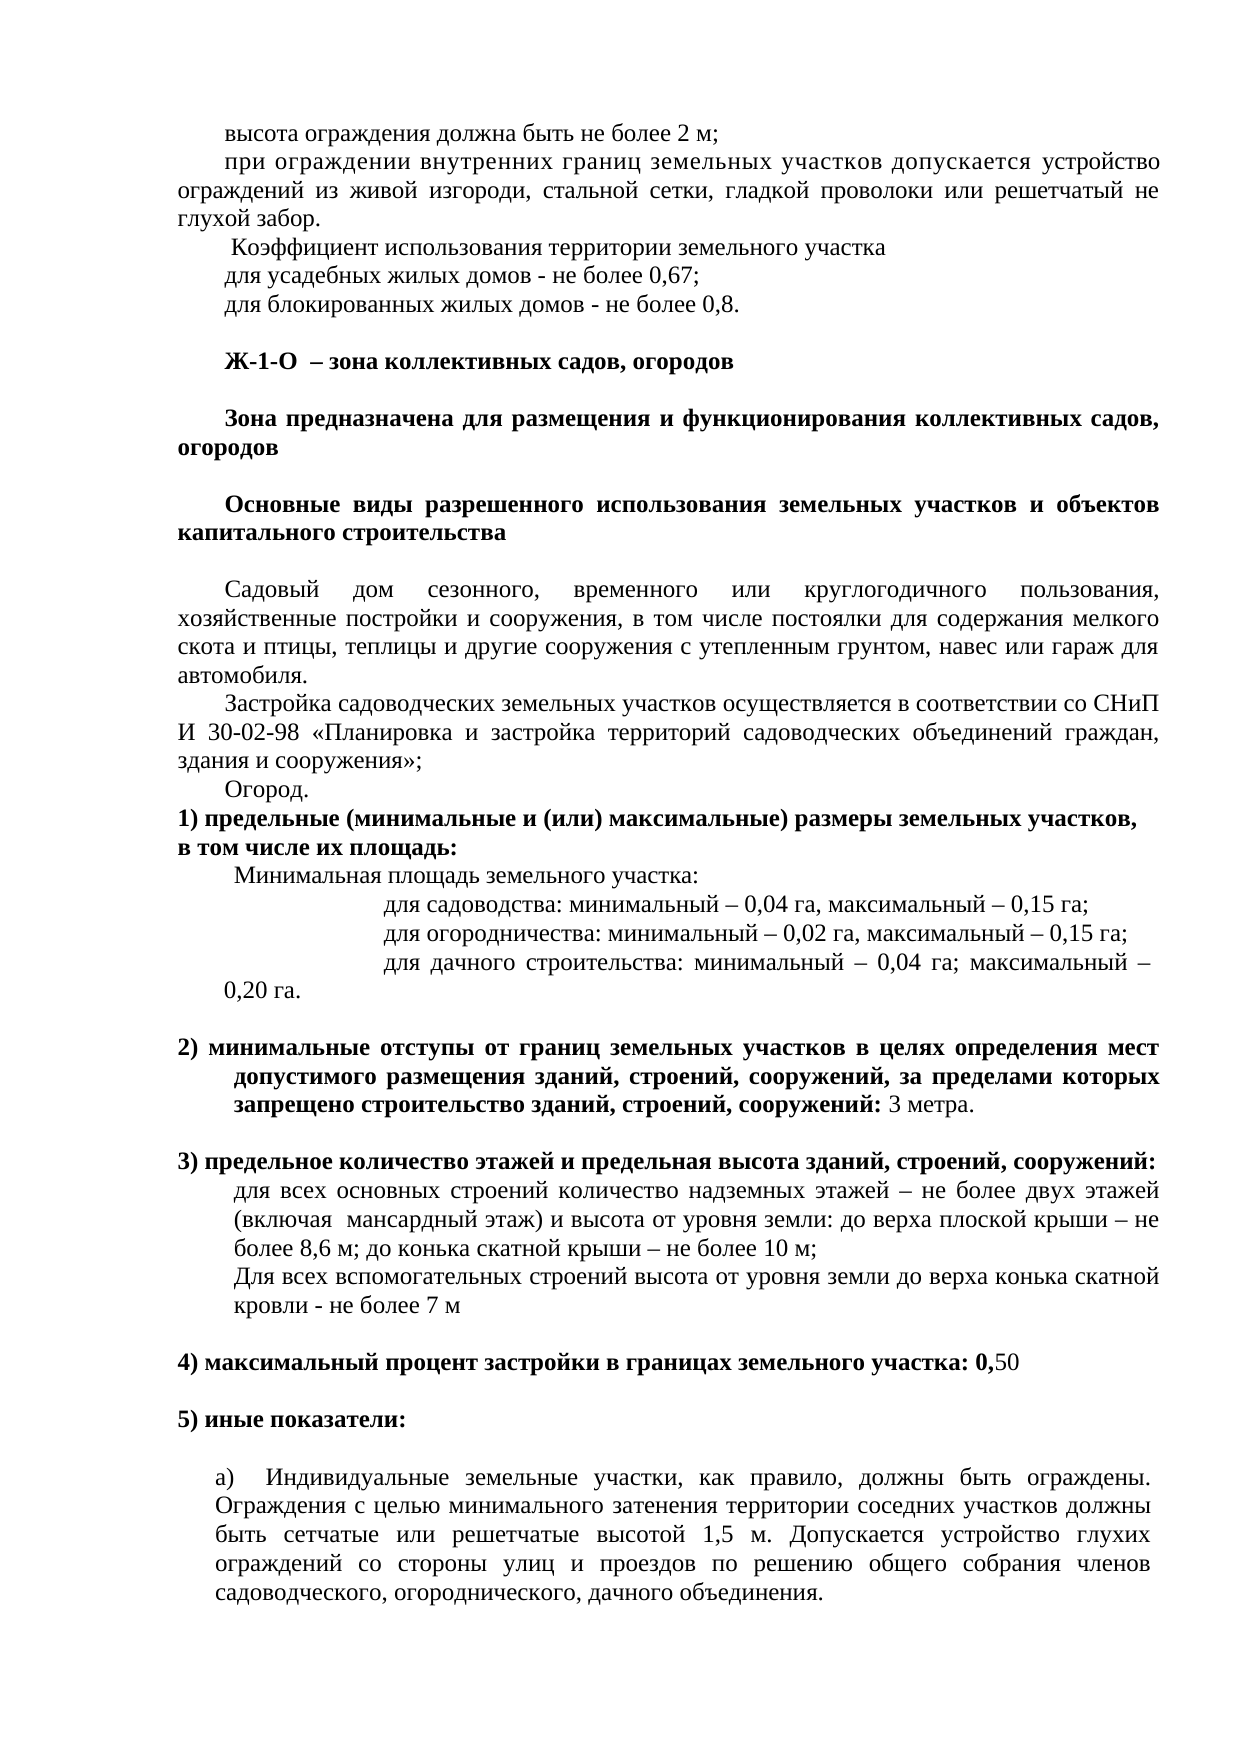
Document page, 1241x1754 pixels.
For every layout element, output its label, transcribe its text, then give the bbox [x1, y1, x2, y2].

text для дачного строительства: минимальный – ; максимальный – . [223, 947, 1152, 1004]
text высота ограждения должна быть не более ; [177, 118, 1160, 147]
text при ограждении внутренних границ земельных участков допускается устройство ограждений из живой изгороди, стальной сетки, гладкой проволоки или решетчатый не глухой забор. [177, 147, 1160, 232]
text Коэффициент использования территории земельного участка [177, 232, 1160, 261]
text 5) иные показатели: [177, 1404, 1160, 1433]
text Садовый дом сезонного, временного или круглогодичного пользования, хозяйственные постройки и сооружения, в том числе постоялки для содержания мелкого скота и птицы, теплицы и другие сооружения с утепленным грунтом, навес или гараж для автомобиля. [177, 575, 1160, 689]
text для блокированных жилых домов - не более 0,8. [177, 289, 1160, 318]
text а) Индивидуальные земельные участки, как правило, должны быть ограждены. Ограждения с целью минимального затенения территории соседних участков должны быть сетчатые или решетчатые высотой . Допускается устройство глухих ограждений со стороны улиц и проездов по решению общего собрания членов садоводческого, огороднического, дачного объединения. [215, 1462, 1152, 1605]
text для садоводства: минимальный – , максимальный – ; [223, 889, 1152, 918]
text 2) минимальные отступы от границ земельных участков в целях определения мест допустимого размещения зданий, строений, сооружений, за пределами которых запрещено строительство зданий, строений, сооружений: . [177, 1033, 1160, 1118]
text Зона предназначена для размещения и функционирования коллективных садов, огородов [177, 403, 1160, 461]
text для всех основных строений количество надземных этажей – не более двух этажей (включая мансардный этаж) и высота от уровня земли: до верха плоской крыши – не более ; до конька скатной крыши – не более ; [233, 1175, 1160, 1262]
text Минимальная площадь земельного участка: [177, 861, 1160, 889]
text Основные виды разрешенного использования земельных участков и объектов капитального строительства [177, 489, 1160, 546]
text Застройка садоводческих земельных участков осуществляется в соответствии со СНиП И 30-02-98 «Планировка и застройка территорий садоводческих объединений граждан, здания и сооружения»; [177, 689, 1160, 774]
text Для всех вспомогательных строений высота от уровня земли до верха конька скатной кровли - не более [233, 1262, 1160, 1319]
text 3) предельное количество этажей и предельная высота зданий, строений, сооружений: [177, 1147, 1160, 1175]
text Ж-1-О – зона коллективных садов, огородов [177, 346, 1160, 375]
text Огород. [177, 774, 1160, 803]
text для усадебных жилых домов - не более 0,67; [177, 261, 1160, 289]
text 4) максимальный процент застройки в границах земельного участка: 0,50 [177, 1347, 1160, 1376]
text 1) предельные (минимальные и (или) максимальные) размеры земельных участков, в том числе их площадь: [177, 803, 1152, 861]
text для огородничества: минимальный – , максимальный – ; [223, 918, 1152, 947]
